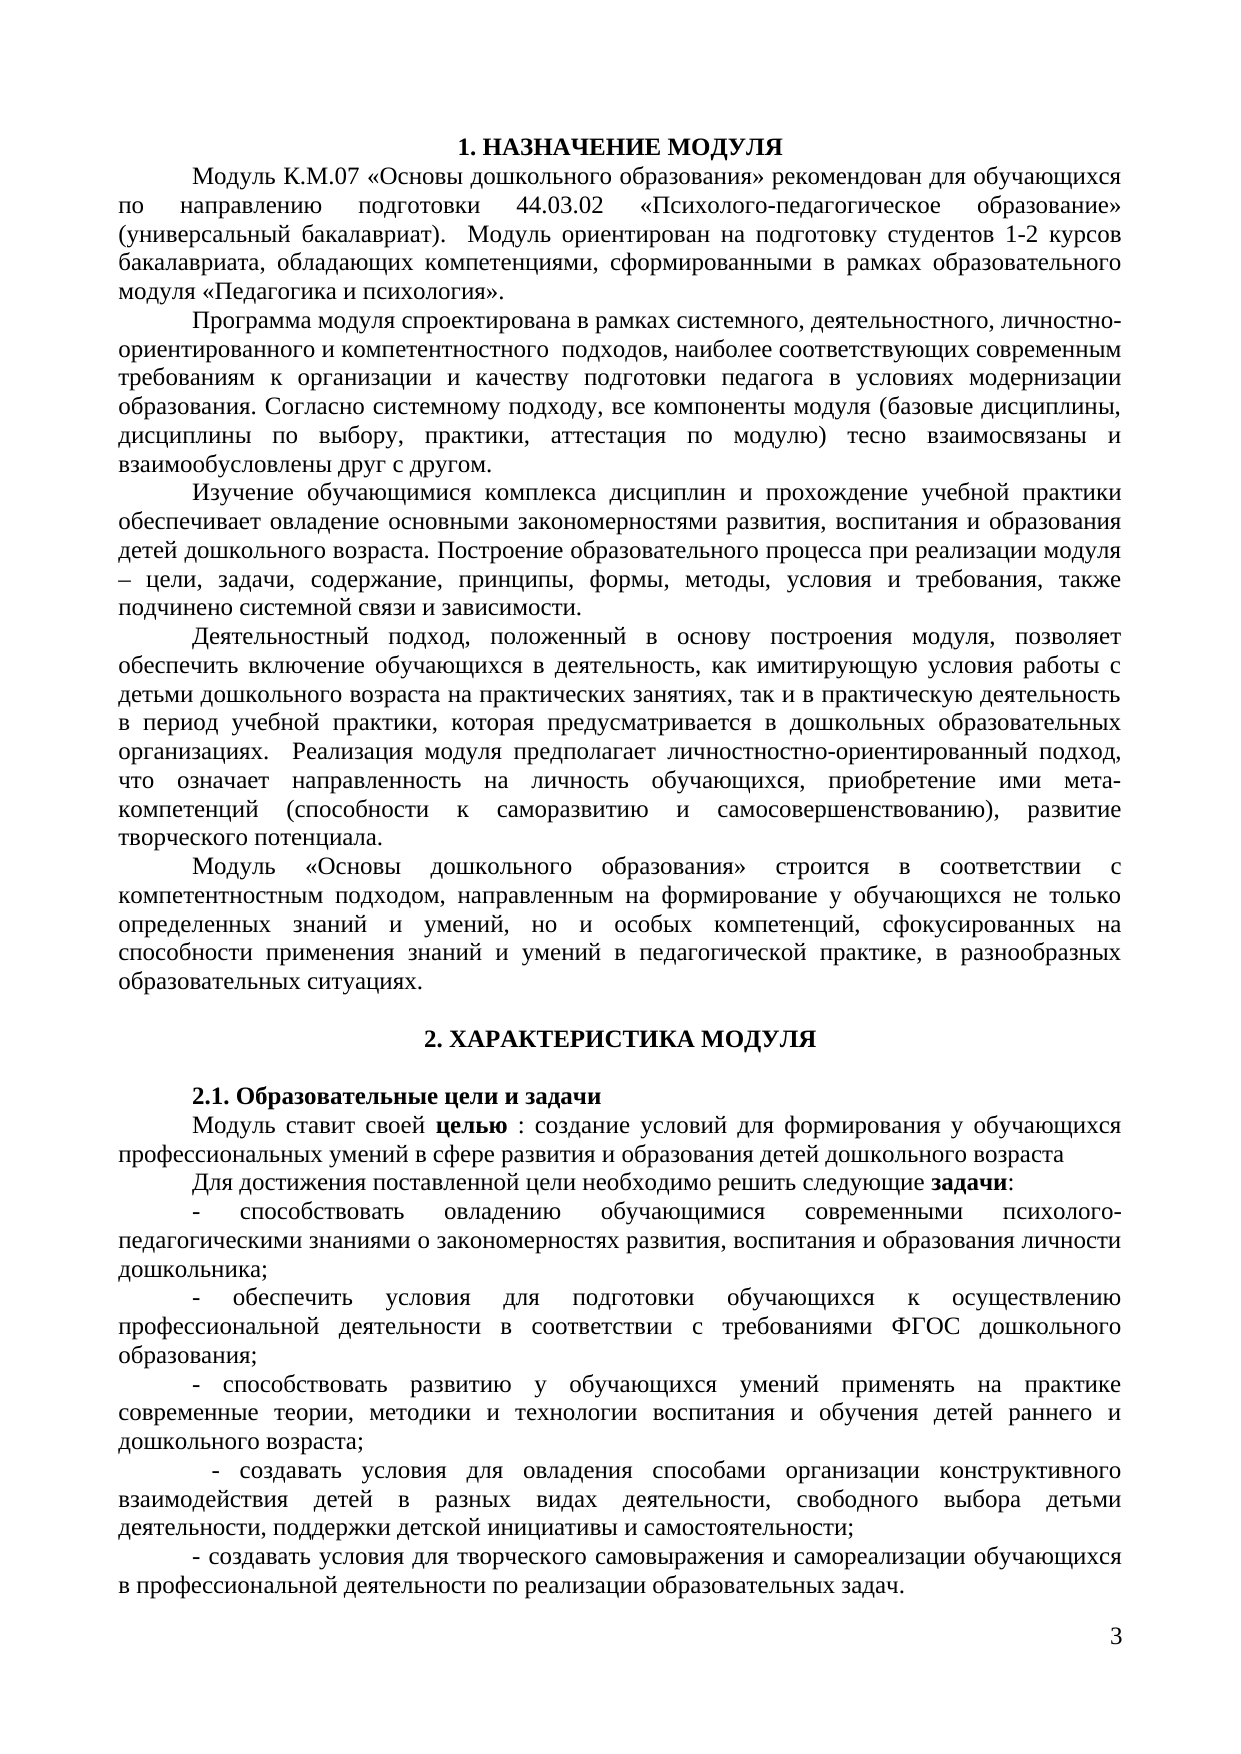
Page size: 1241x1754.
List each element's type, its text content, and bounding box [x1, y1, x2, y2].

text Деятельностный подход, положенный в основу построения модуля, позволяет обеспечить включение обучающихся в деятельность, как имитирующую условия работы с детьми дошкольного возраста на практических занятиях, так и в практическую деятельность в период учебной практики, которая предусматривается в дошкольных образовательных организациях. Реализация модуля предполагает личностностно-ориентированный подход, что означает направленность на личность обучающихся, приобретение ими мета-компетенций (способности к саморазвитию и самосовершенствованию), развитие творческого потенциала. [118, 621, 1122, 851]
text Модуль К.М.07 «Основы дошкольного образования» рекомендован для обучающихся по направлению подготовки 44.03.02 «Психолого-педагогическое образование» (универсальный бакалавриат). Модуль ориентирован на подготовку студентов 1-2 курсов бакалавриата, обладающих компетенциями, сформированными в рамках образовательного модуля «Педагогика и психология». [118, 161, 1122, 305]
text - способствовать развитию у обучающихся умений применять на практике современные теории, методики и технологии воспитания и обучения детей раннего и дошкольного возраста; [118, 1369, 1122, 1455]
subtitle 2. ХАРАКТЕРИСТИКА МОДУЛЯ [118, 1024, 1122, 1052]
text Модуль ставит своей целью : создание условий для формирования у обучающихся профессиональных умений в сфере развития и образования детей дошкольного возраста [118, 1110, 1122, 1167]
text Изучение обучающимися комплекса дисциплин и прохождение учебной практики обеспечивает овладение основными закономерностями развития, воспитания и образования детей дошкольного возраста. Построение образовательного процесса при реализации модуля – цели, задачи, содержание, принципы, формы, методы, условия и требования, также подчинено системной связи и зависимости. [118, 477, 1122, 621]
text Программа модуля спроектирована в рамках системного, деятельностного, личностно-ориентированного и компетентностного подходов, наиболее соответствующих современным требованиям к организации и качеству подготовки педагога в условиях модернизации образования. Согласно системному подходу, все компоненты модуля (базовые дисциплины, дисциплины по выбору, практики, аттестация по модулю) тесно взаимосвязаны и взаимообусловлены друг с другом. [118, 305, 1122, 477]
text - обеспечить условия для подготовки обучающихся к осуществлению профессиональной деятельности в соответствии с требованиями ФГОС дошкольного образования; [118, 1282, 1122, 1369]
text Модуль «Основы дошкольного образования» строится в соответствии с компетентностным подходом, направленным на формирование у обучающихся не только определенных знаний и умений, но и особых компетенций, сфокусированных на способности применения знаний и умений в педагогической практике, в разнообразных образовательных ситуациях. [118, 851, 1122, 995]
subtitle 1. НАЗНАЧЕНИЕ МОДУЛЯ [118, 132, 1122, 161]
text - способствовать овладению обучающимися современными психолого-педагогическими знаниями о закономерностях развития, воспитания и образования личности дошкольника; [118, 1196, 1122, 1282]
text - создавать условия для овладения способами организации конструктивного взаимодействия детей в разных видах деятельности, свободного выбора детьми деятельности, поддержки детской инициативы и самостоятельности; [118, 1455, 1122, 1541]
text - создавать условия для творческого самовыражения и самореализации обучающихся в профессиональной деятельности по реализации образовательных задач. [118, 1541, 1122, 1599]
text Для достижения поставленной цели необходимо решить следующие задачи: [118, 1167, 1122, 1196]
subtitle 2.1. Образовательные цели и задачи [118, 1081, 1122, 1110]
